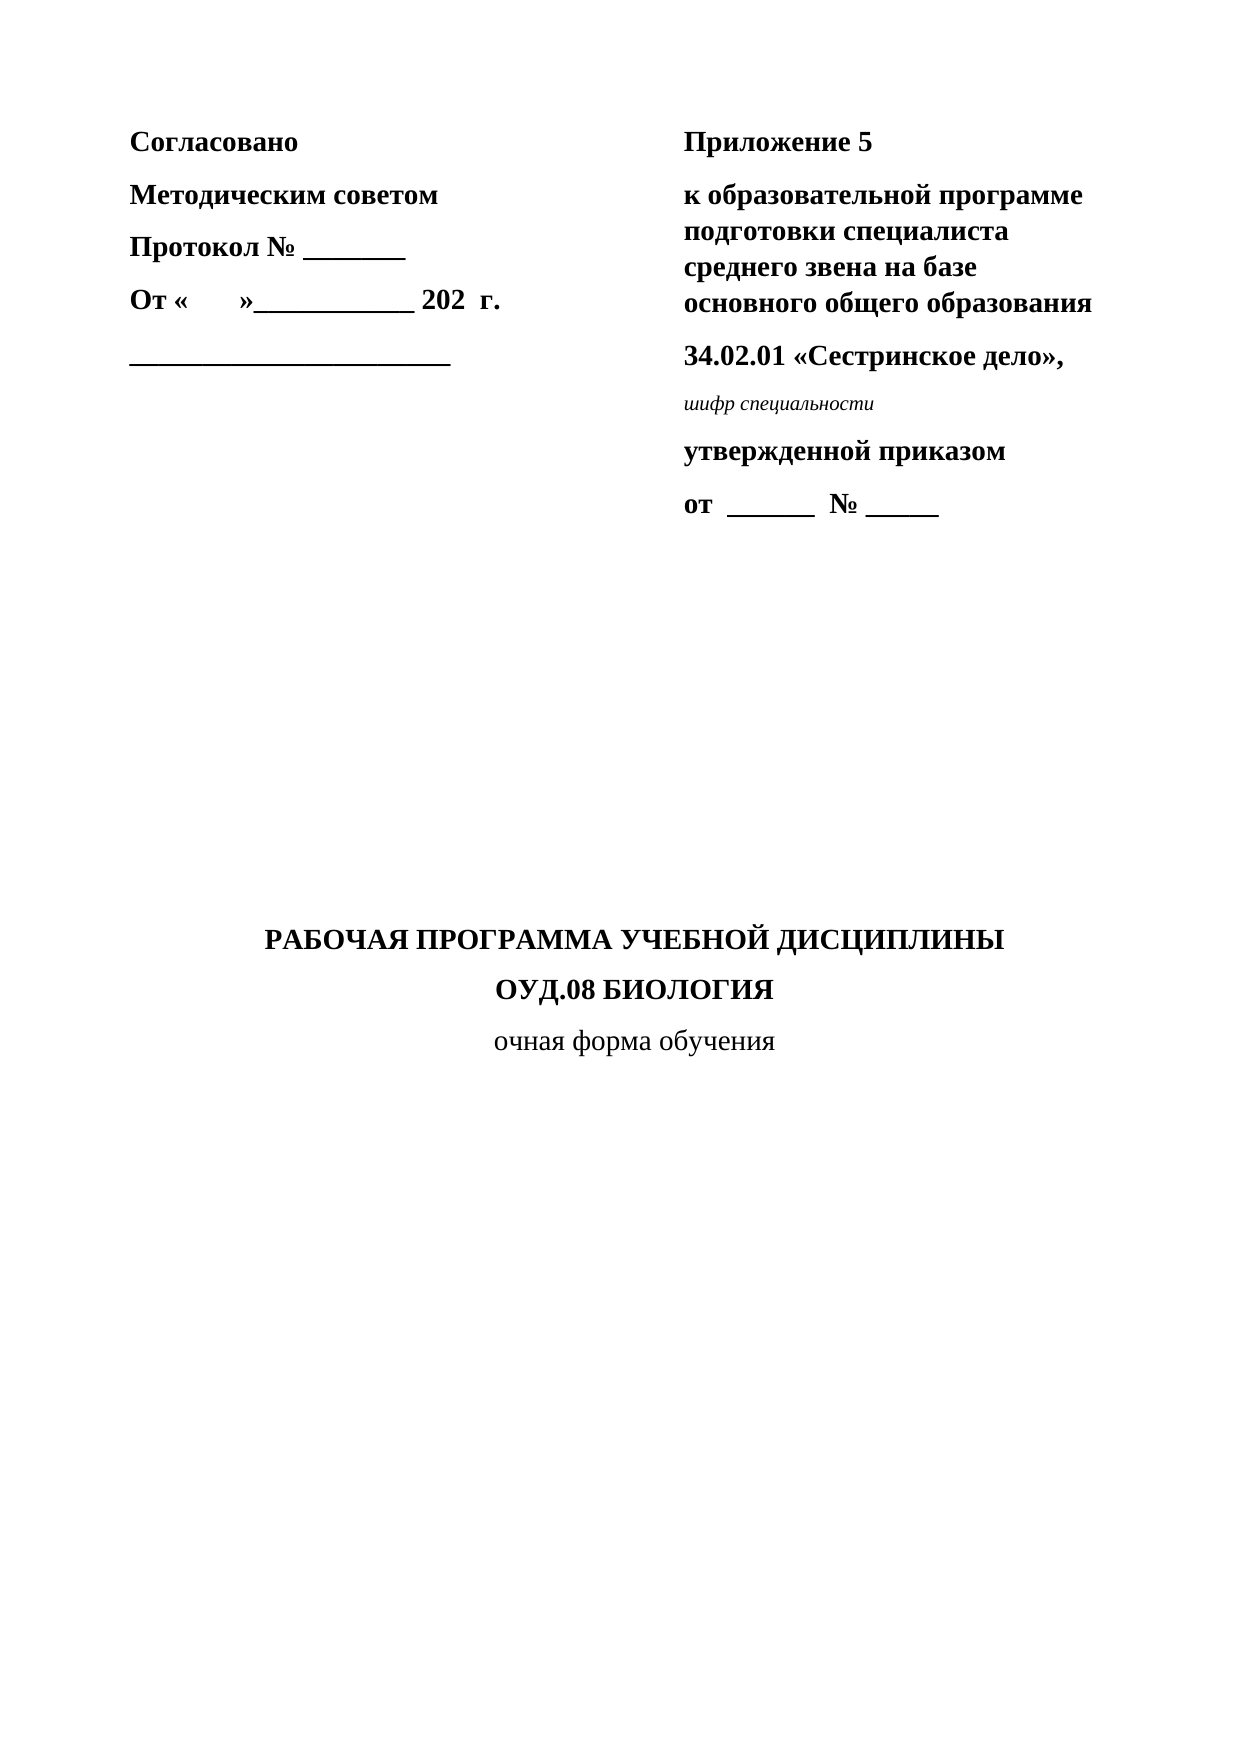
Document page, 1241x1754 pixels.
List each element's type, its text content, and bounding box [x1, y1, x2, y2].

text очная форма обучения [118, 1023, 1151, 1056]
text РАБОЧАЯ ПРОГРАММА УЧЕБНОЙ ДИСЦИПЛИНЫ [118, 922, 1151, 956]
text ОУД.08 БИОЛОГИЯ [118, 972, 1151, 1006]
table_header Приложение 5 к образовательной программе подготовки специалиста среднего звена на базе основного общего образования 34.02.01 «Сестринское дело», шифр специальности утвержденной приказом от ______ № _____ [672, 124, 1115, 538]
table_header Согласовано Методическим советом Протокол № _______ От « »___________ 202 г. ______________________ [118, 124, 672, 538]
